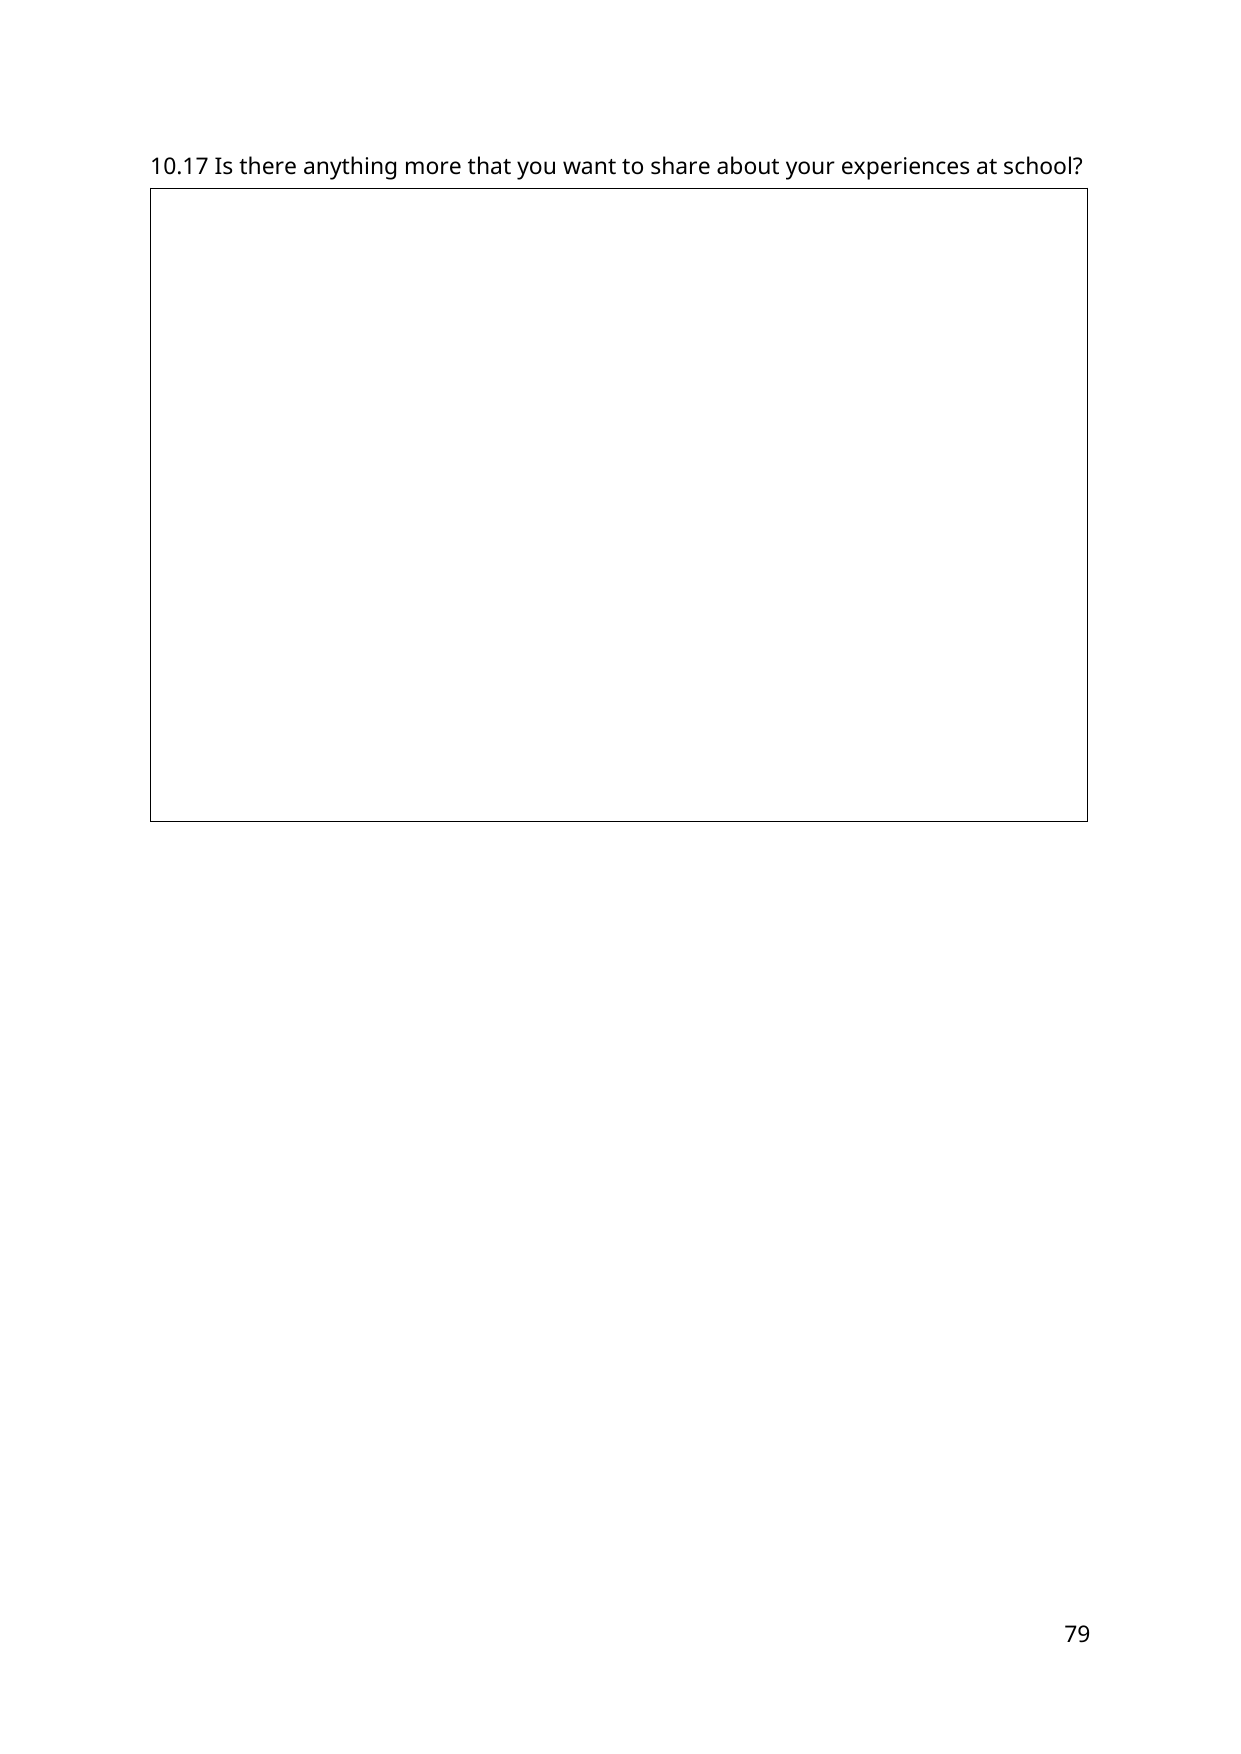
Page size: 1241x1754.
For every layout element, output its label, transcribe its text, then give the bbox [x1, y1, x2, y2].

text 10.17 Is there anything more that you want to share about your experiences at school? [150, 150, 1090, 181]
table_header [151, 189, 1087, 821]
